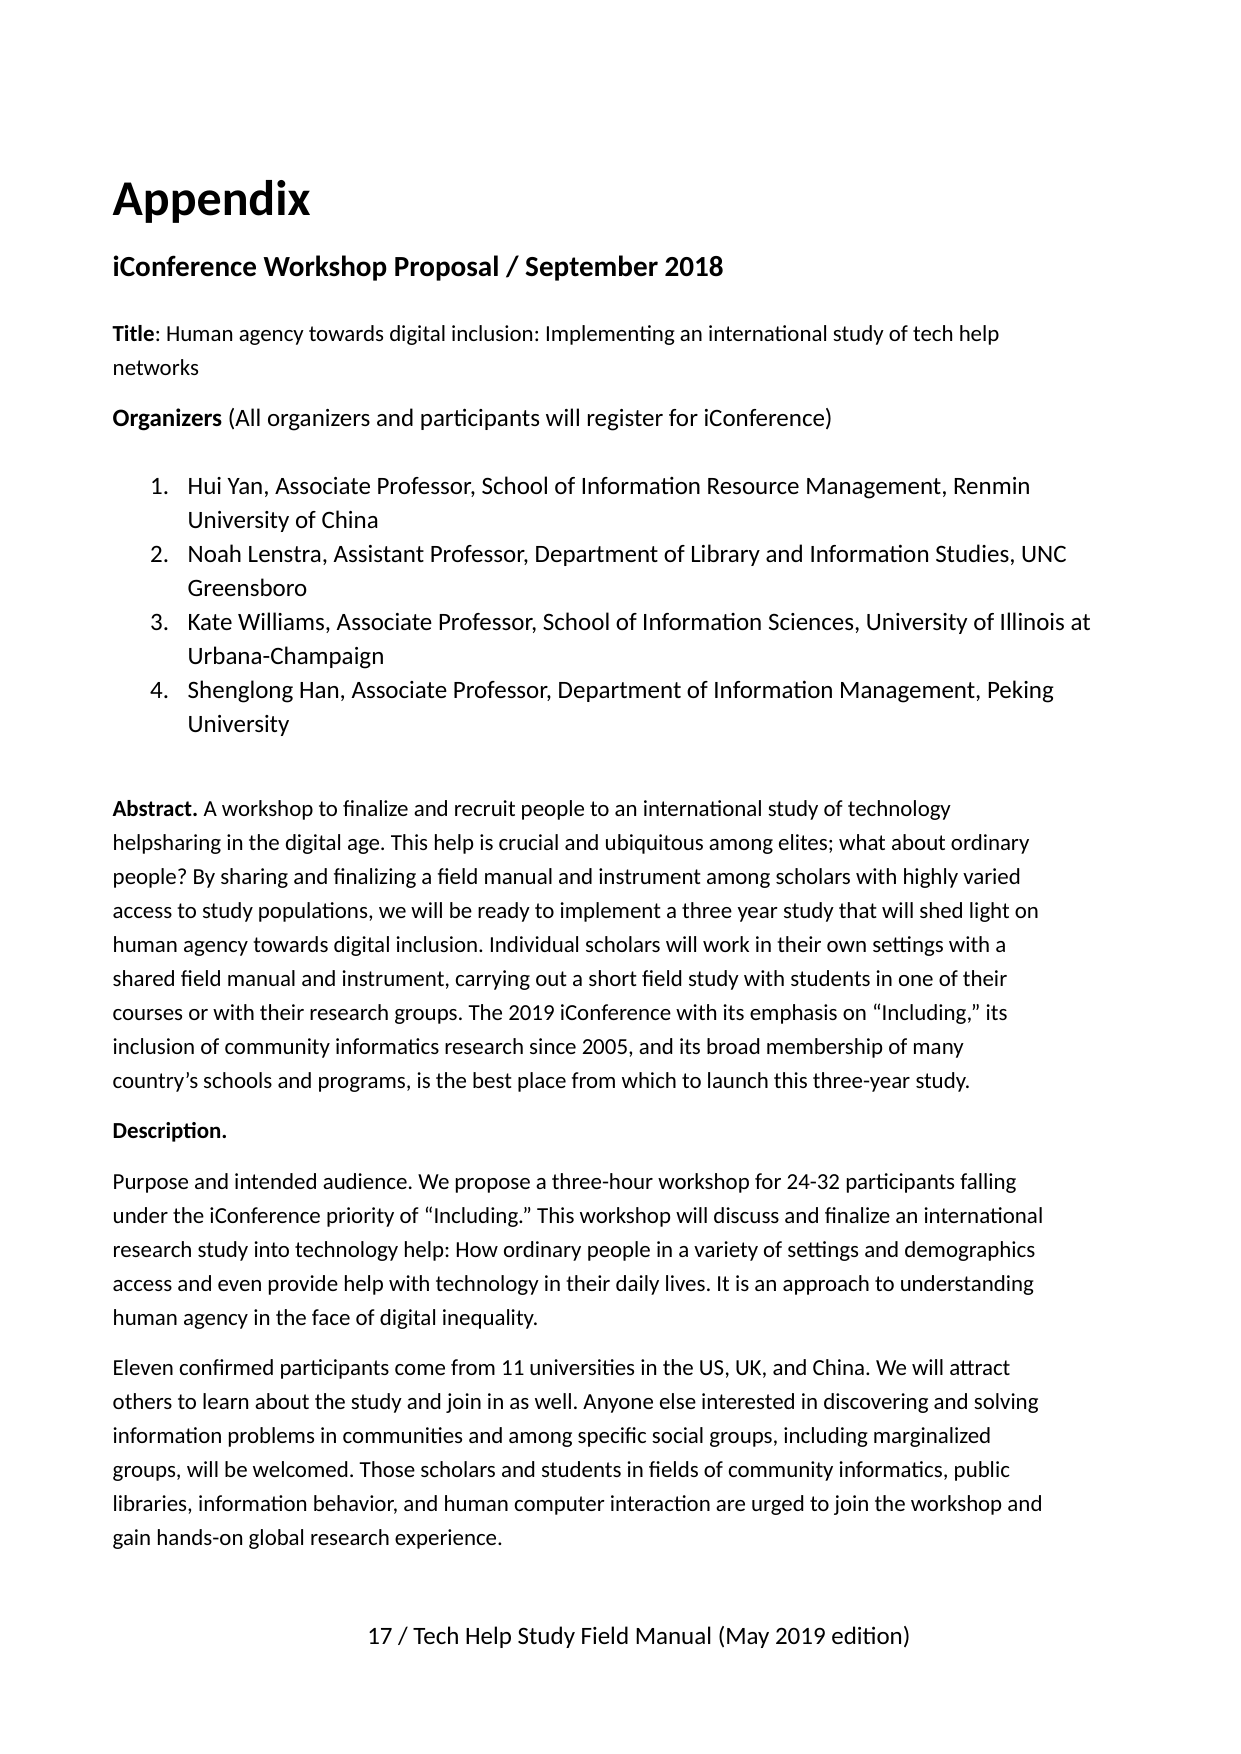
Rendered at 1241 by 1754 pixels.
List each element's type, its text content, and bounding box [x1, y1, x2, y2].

text Organizers (All organizers and participants will register for iConference) [112, 401, 1128, 435]
list Hui Yan, Associate Professor, School of Information Resource Management, Renmin University of China [150, 469, 1128, 537]
text Appendix [112, 164, 1128, 232]
list Shenglong Han, Associate Professor, Department of Information Management, Peking University [150, 673, 1128, 741]
list Kate Williams, Associate Professor, School of Information Sciences, University of Illinois at Urbana-Champaign [150, 605, 1128, 673]
text Title: Human agency towards digital inclusion: Implementing an international study of tech help networks [112, 316, 1053, 384]
text Abstract. A workshop to finalize and recruit people to an international study of technology helpsharing in the digital age. This help is crucial and ubiquitous among elites; what about ordinary people? By sharing and finalizing a field manual and instrument among scholars with highly varied access to study populations, we will be ready to implement a three year study that will shed light on human agency towards digital inclusion. Individual scholars will work in their own settings with a shared field manual and instrument, carrying out a short field study with students in one of their courses or with their research groups. The 2019 iConference with its emphasis on “Including,” its inclusion of community informatics research since 2005, and its broad membership of many country’s schools and programs, is the best place from which to launch this three-year study. [112, 791, 1053, 1097]
text Purpose and intended audience. We propose a three-hour workshop for 24-32 participants falling under the iConference priority of “Including.” This workshop will discuss and finalize an international research study into technology help: How ordinary people in a variety of settings and demographics access and even provide help with technology in their daily lives. It is an approach to understanding human agency in the face of digital inequality. [112, 1164, 1053, 1334]
text Eleven confirmed participants come from 11 universities in the US, UK, and China. We will attract others to learn about the study and join in as well. Anyone else interested in discovering and solving information problems in communities and among specific social groups, including marginalized groups, will be welcomed. Those scholars and students in fields of community informatics, public libraries, information behavior, and human computer interaction are urged to join the workshop and gain hands-on global research experience. [112, 1351, 1053, 1554]
text Description. [112, 1113, 1053, 1147]
text iConference Workshop Proposal / September 2018 [112, 232, 1053, 300]
list Noah Lenstra, Assistant Professor, Department of Library and Information Studies, UNC Greensboro [150, 537, 1128, 605]
